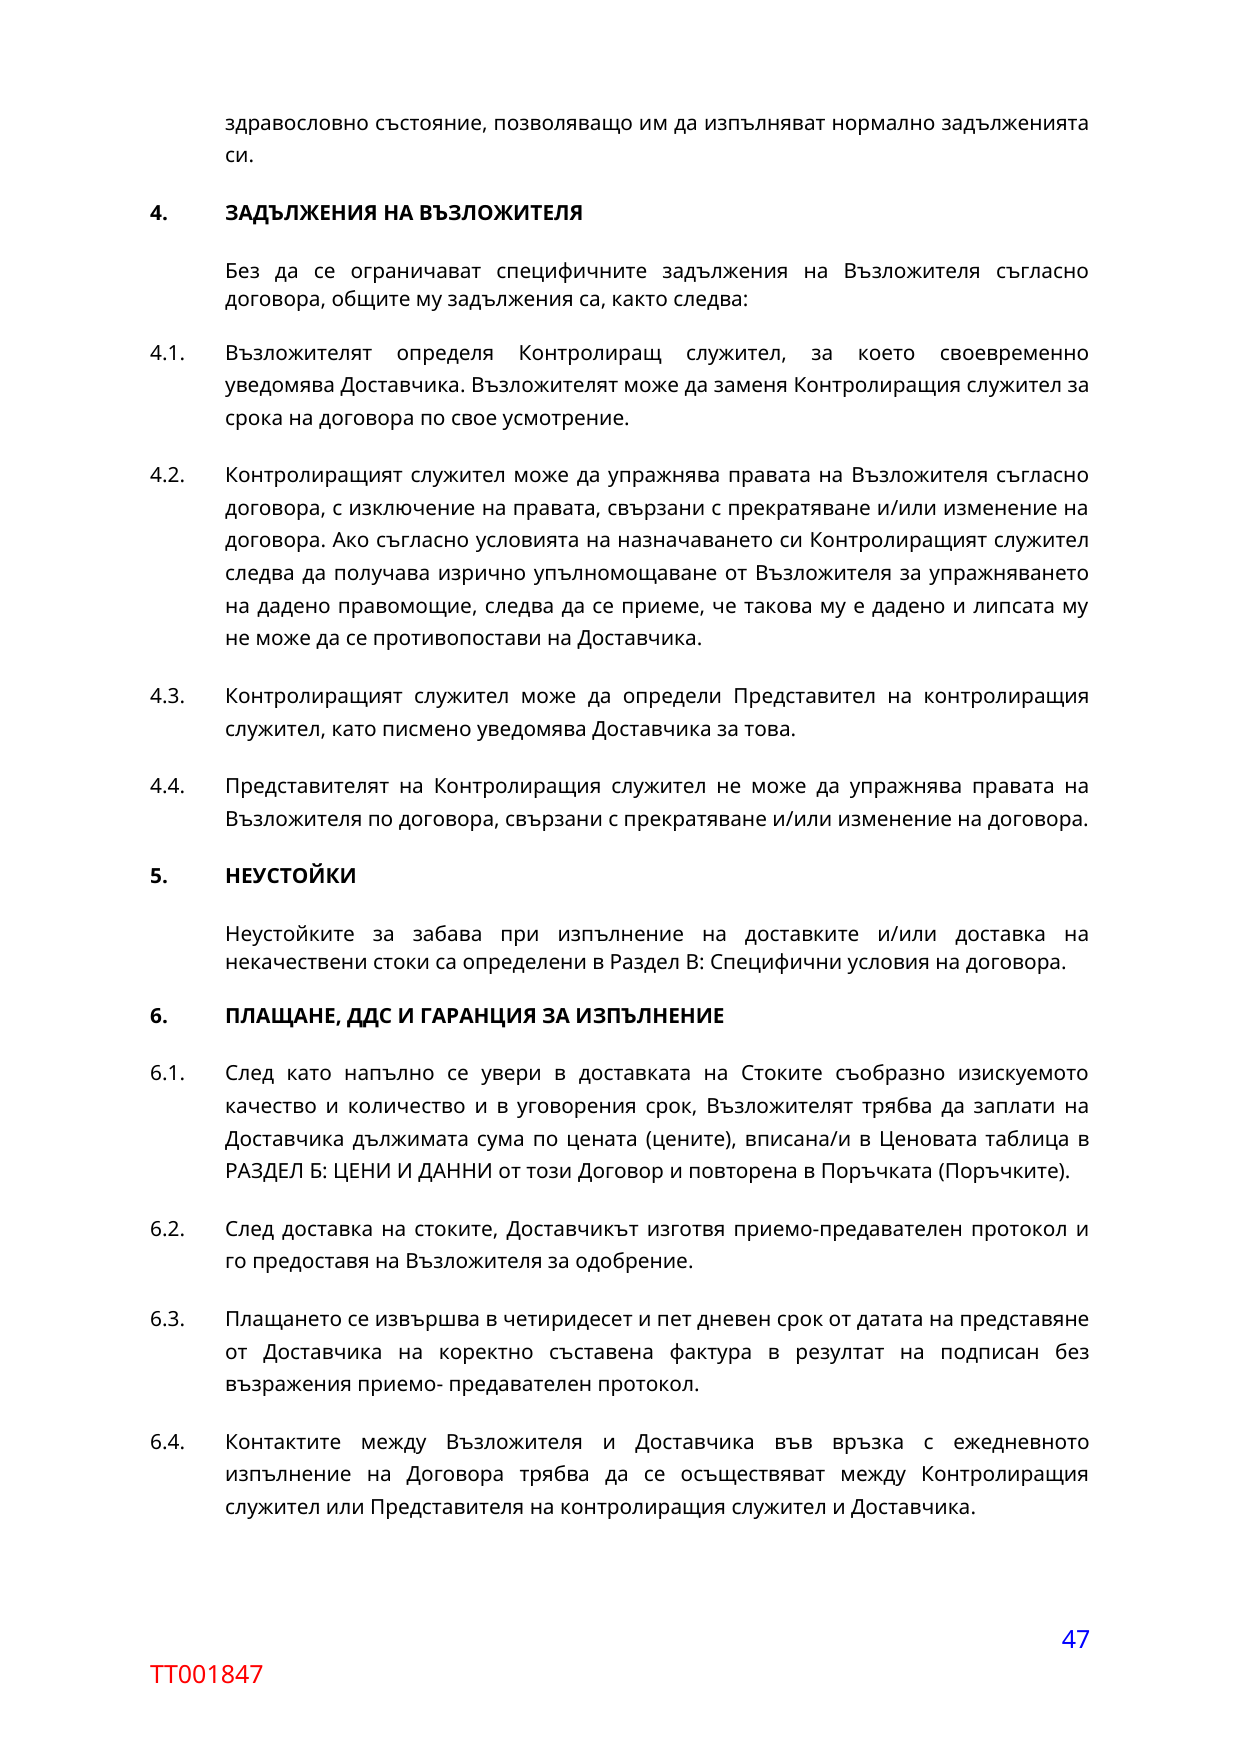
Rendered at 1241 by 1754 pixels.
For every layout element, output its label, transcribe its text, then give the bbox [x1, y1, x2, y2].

list Контактите между Възложителя и Доставчика във връзка с ежедневното изпълнение на Договора трябва да се осъществяват между Контролиращия служител или Представителя на контролиращия служител и Доставчика. [150, 1427, 1090, 1521]
list Плащането се извършва в четиридесет и пет дневен срок от датата на представяне от Доставчика на коректно съставена фактура в резултат на подписан без възражения приемо- предавателен протокол. [150, 1304, 1090, 1398]
list Контролиращият служител може да упражнява правата на Възложителя съгласно договора, с изключение на правата, свързани с прекратяване и/или изменение на договора. Ако съгласно условията на назначаването си Контролиращият служител следва да получава изрично упълномощаване от Възложителя за упражняването на дадено правомощие, следва да се приеме, че такова му е дадено и липсата му не може да се противопостави на Доставчика. [150, 460, 1090, 652]
list Възложителят определя Контролиращ служител, за което своевременно уведомява Доставчика. Възложителят може да заменя Контролиращия служител за срока на договора по свое усмотрение. [150, 338, 1090, 431]
list ПЛАЩАНЕ, ДДС И ГАРАНЦИЯ ЗА ИЗПЪЛНЕНИЕ [150, 1001, 1090, 1029]
list Контролиращият служител може да определи Представител на контролиращия служител, като писмено уведомява Доставчика за това. [150, 681, 1090, 742]
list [150, 108, 1090, 169]
list ЗАДЪЛЖЕНИЯ НА ВЪЗЛОЖИТЕЛЯ [150, 198, 1090, 227]
list Представителят на Контролиращия служител не може да упражнява правата на Възложителя по договора, свързани с прекратяване и/или изменение на договора. [150, 771, 1090, 832]
list НЕУСТОЙКИ [150, 861, 1090, 890]
list След като напълно се увери в доставката на Стоките съобразно изискуемото качество и количество и в уговорения срок, Възложителят трябва да заплати на Доставчика дължимата сума по цената (цените), вписана/и в Ценовата таблица в РАЗДЕЛ Б: ЦЕНИ И ДАННИ от този Договор и повторена в Поръчката (Поръчките). [150, 1058, 1090, 1185]
text Неустойките за забава при изпълнение на доставките и/или доставка на некачествени стоки са определени в Раздел В: Специфични условия на договора. [225, 919, 1090, 976]
text Без да се ограничават специфичните задължения на Възложителя съгласно договора, общите му задължения са, както следва: [225, 256, 1090, 313]
list След доставка на стоките, Доставчикът изготвя приемо-предавателен протокол и го предоставя на Възложителя за одобрение. [150, 1214, 1090, 1275]
